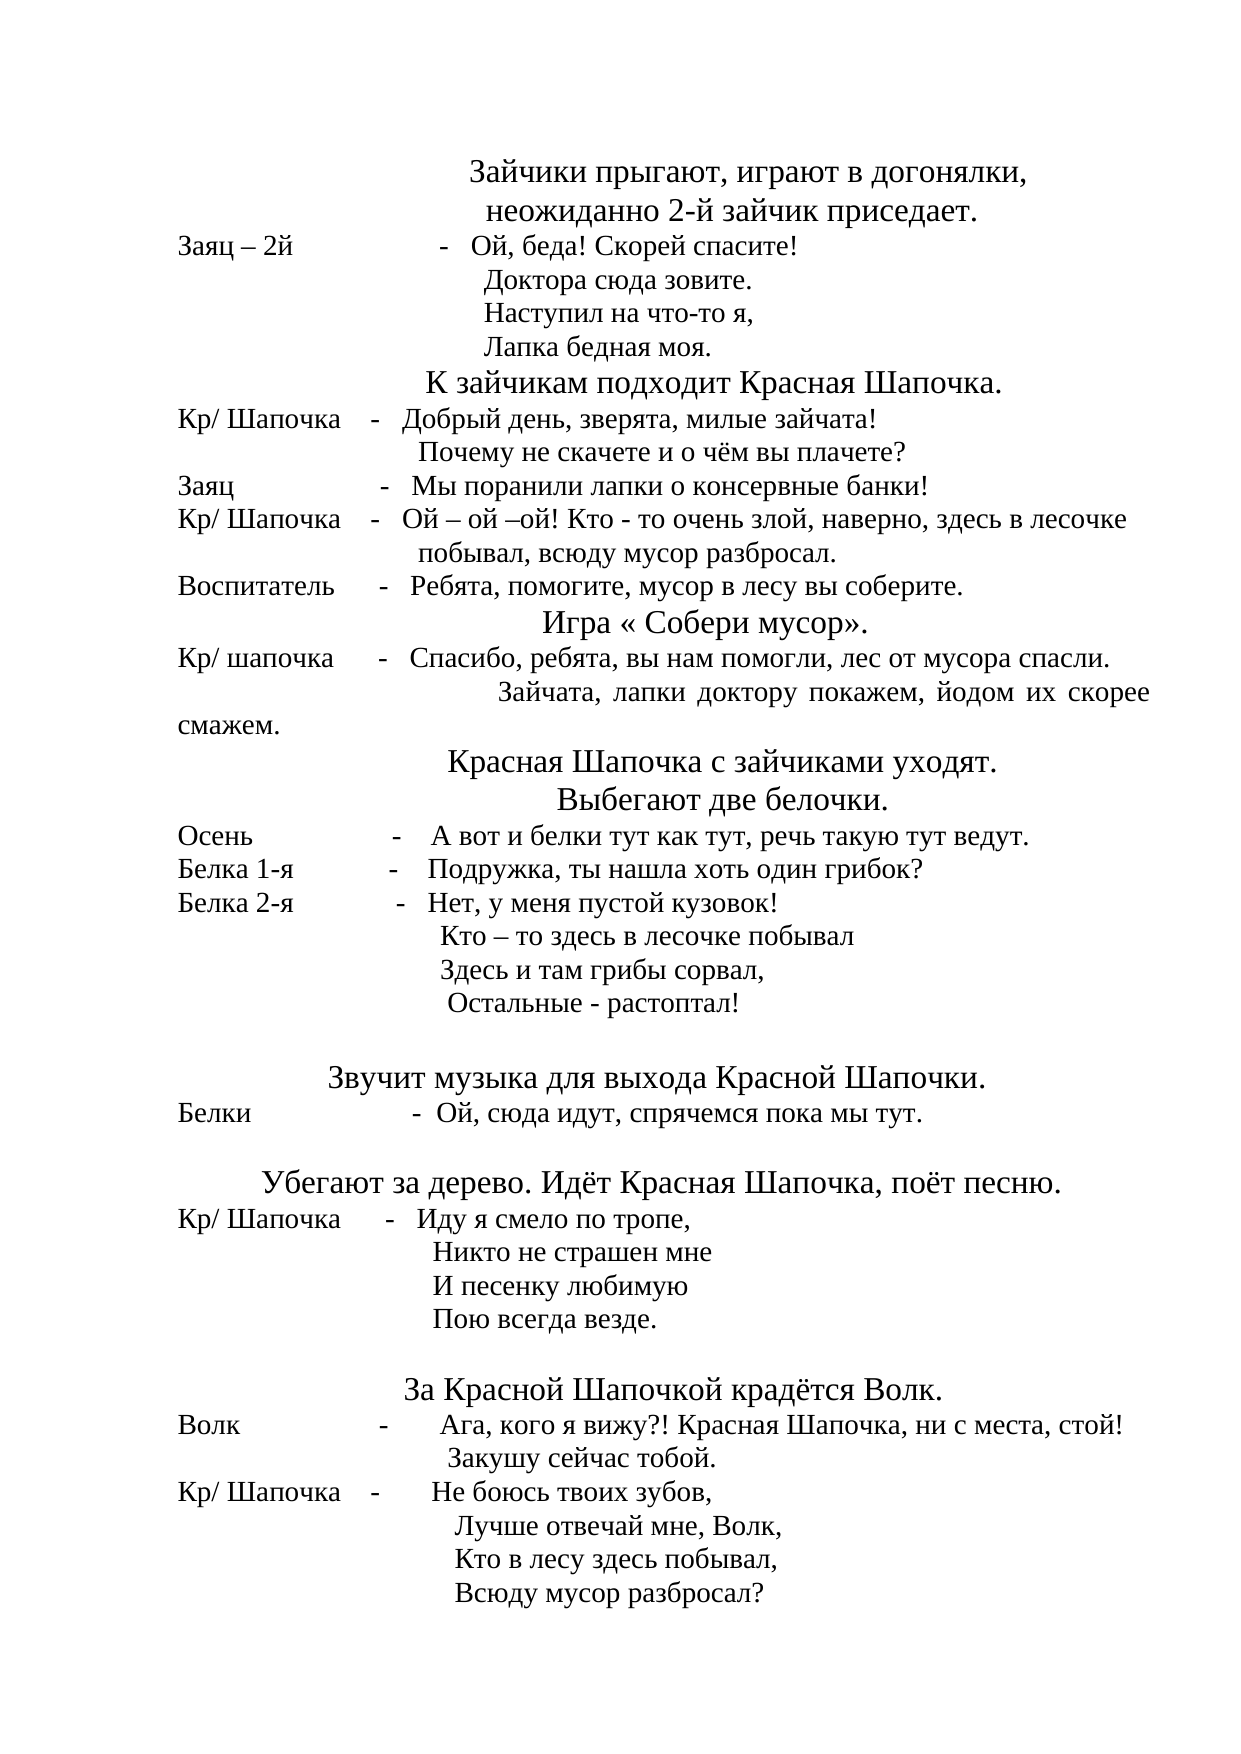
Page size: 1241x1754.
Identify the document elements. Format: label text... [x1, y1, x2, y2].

text Белка 1-я - Подружка, ты нашла хоть один грибок? [177, 851, 1152, 885]
text Воспитатель - Ребята, помогите, мусор в лесу вы соберите. [177, 568, 1152, 602]
text Звучит музыка для выхода Красной Шапочки. [177, 1057, 1152, 1096]
text Кр/ Шапочка - Не боюсь твоих зубов, [177, 1474, 1152, 1508]
text Наступил на что-то я, [177, 295, 1152, 329]
text Кр/ Шапочка - Добрый день, зверята, милые зайчата! [177, 401, 1152, 434]
text Зайчики прыгают, играют в догонялки, [177, 152, 1152, 190]
text Игра « Собери мусор». [177, 602, 1152, 640]
text Зайчата, лапки доктору покажем, йодом их скорее смажем. [177, 674, 1152, 741]
text К зайчикам подходит Красная Шапочка. [177, 362, 1152, 401]
text Кр/ Шапочка - Ой – ой –ой! Кто - то очень злой, наверно, здесь в лесочке [177, 501, 1152, 535]
text Доктора сюда зовите. [177, 262, 1152, 295]
text Пою всегда везде. [177, 1302, 1152, 1335]
text Кр/ Шапочка - Иду я смело по тропе, [177, 1201, 1152, 1234]
text Остальные - растоптал! [177, 985, 1152, 1019]
text неожиданно 2-й зайчик приседает. [177, 190, 1152, 228]
text Белка 2-я - Нет, у меня пустой кузовок! [177, 885, 1152, 918]
text Здесь и там грибы сорвал, [177, 952, 1152, 985]
text Почему не скачете и о чём вы плачете? [177, 434, 1152, 468]
text Выбегают две белочки. [177, 779, 1152, 818]
text Кр/ шапочка - Спасибо, ребята, вы нам помогли, лес от мусора спасли. [177, 640, 1152, 674]
text Убегают за дерево. Идёт Красная Шапочка, поёт песню. [177, 1163, 1152, 1201]
text Всюду мусор разбросал? [177, 1575, 1152, 1608]
text Закушу сейчас тобой. [177, 1441, 1152, 1474]
text За Красной Шапочкой крадётся Волк. [177, 1369, 1152, 1407]
text Кто в лесу здесь побывал, [177, 1541, 1152, 1575]
text Никто не страшен мне [177, 1234, 1152, 1268]
text Лучше отвечай мне, Волк, [177, 1508, 1152, 1541]
text Заяц – 2й - Ой, беда! Скорей спасите! [177, 228, 1152, 262]
text Белки - Ой, сюда идут, спрячемся пока мы тут. [177, 1096, 1152, 1129]
text Осень - А вот и белки тут как тут, речь такую тут ведут. [177, 818, 1152, 851]
text Заяц - Мы поранили лапки о консервные банки! [177, 468, 1152, 501]
text Волк - Ага, кого я вижу?! Красная Шапочка, ни с места, стой! [177, 1407, 1152, 1441]
text Красная Шапочка с зайчиками уходят. [177, 741, 1152, 779]
text Лапка бедная моя. [177, 329, 1152, 362]
text И песенку любимую [177, 1268, 1152, 1302]
text Кто – то здесь в лесочке побывал [177, 918, 1152, 952]
text побывал, всюду мусор разбросал. [177, 535, 1152, 568]
